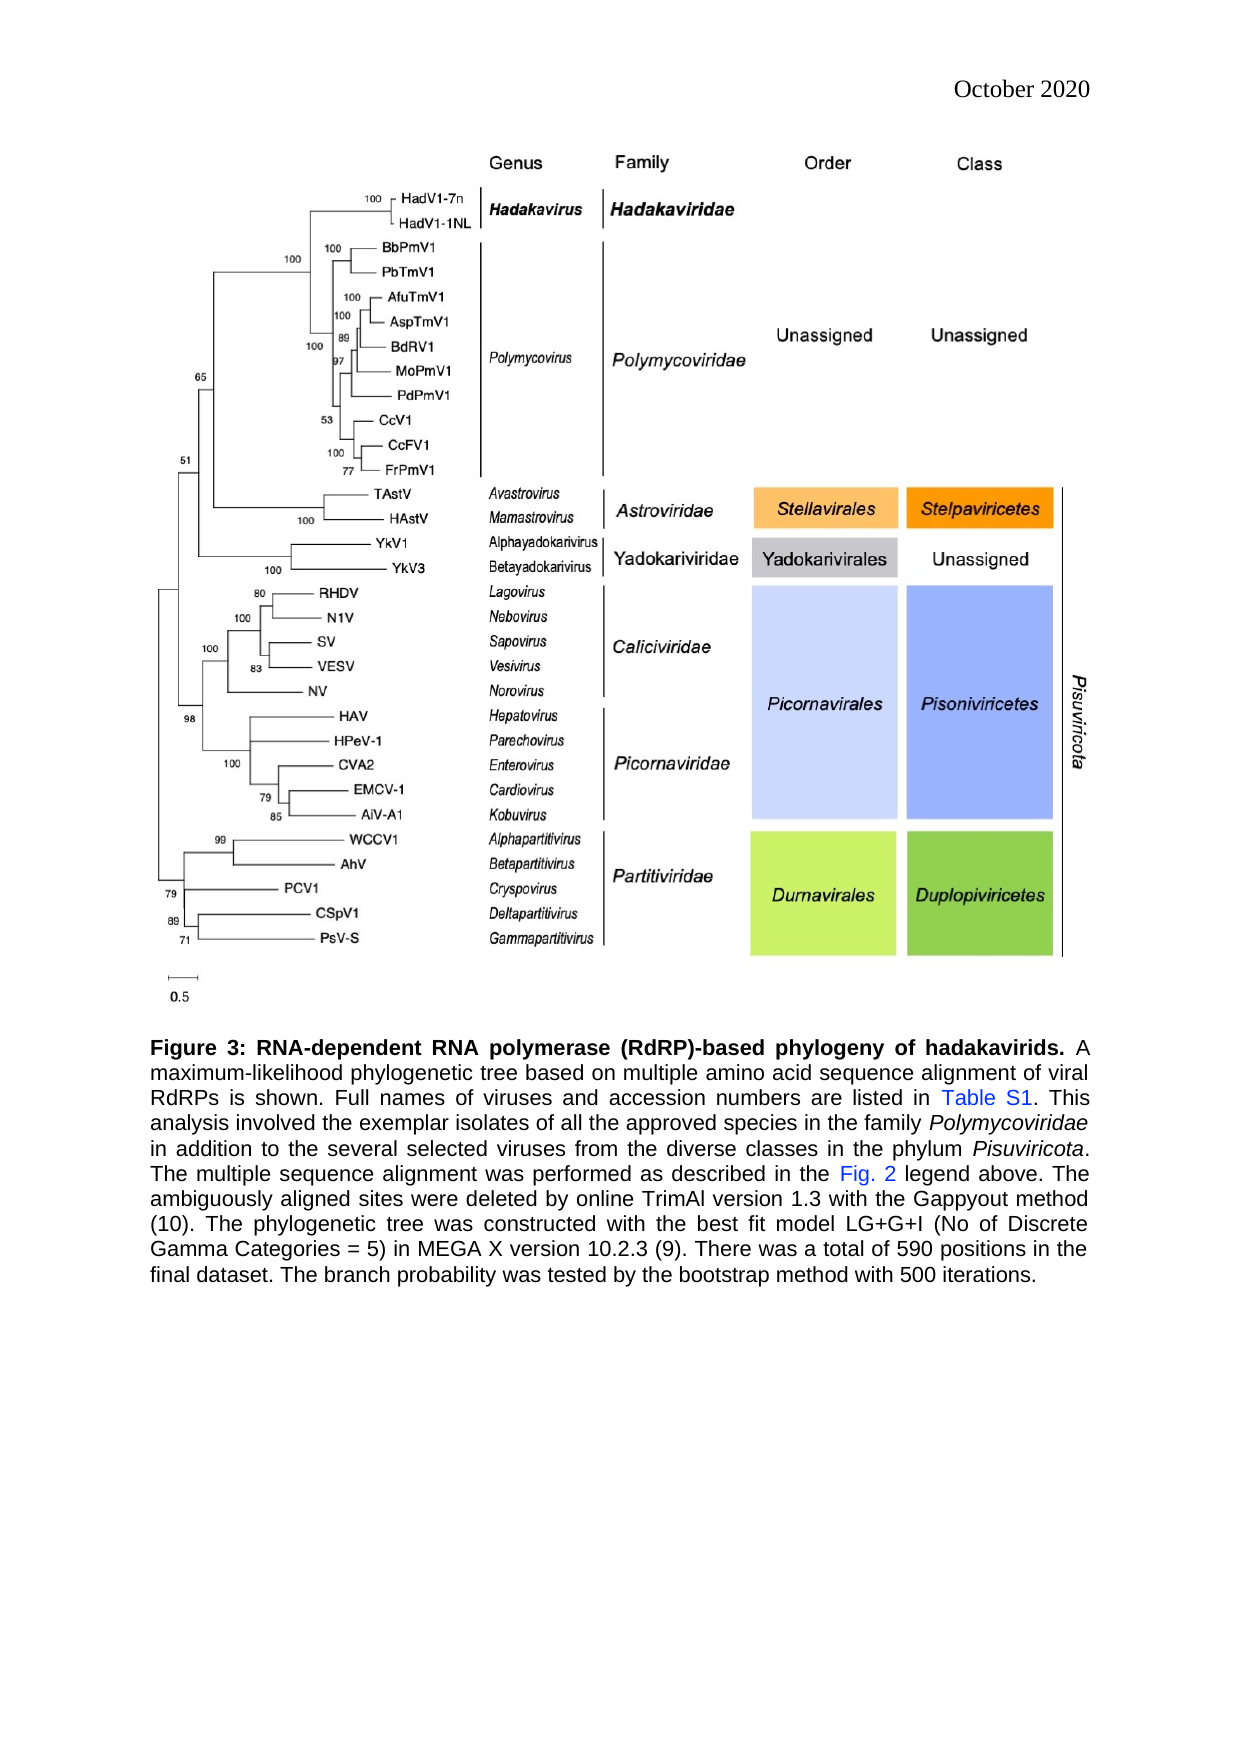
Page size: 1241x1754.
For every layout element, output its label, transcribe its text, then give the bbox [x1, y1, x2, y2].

text Figure 3: RNA-dependent RNA polymerase (RdRP)-based phylogeny of hadakavirids. A maximum-likelihood phylogenetic tree based on multiple amino acid sequence alignment of viral RdRPs is shown. Full names of viruses and accession numbers are listed in Table S1. This analysis involved the exemplar isolates of all the approved species in the family Polymycoviridae in addition to the several selected viruses from the diverse classes in the phylum Pisuviricota. The multiple sequence alignment was performed as described in the Fig. 2 legend above. The ambiguously aligned sites were deleted by online TrimAl version 1.3 with the Gappyout method (10). The phylogenetic tree was constructed with the best fit model LG+G+I (No of Discrete Gamma Categories = 5) in MEGA X version 10.2.3 (9). There was a total of 590 positions in the final dataset. The branch probability was tested by the bootstrap method with 500 iterations. [150, 1035, 1090, 1287]
picture [150, 150, 1091, 1006]
